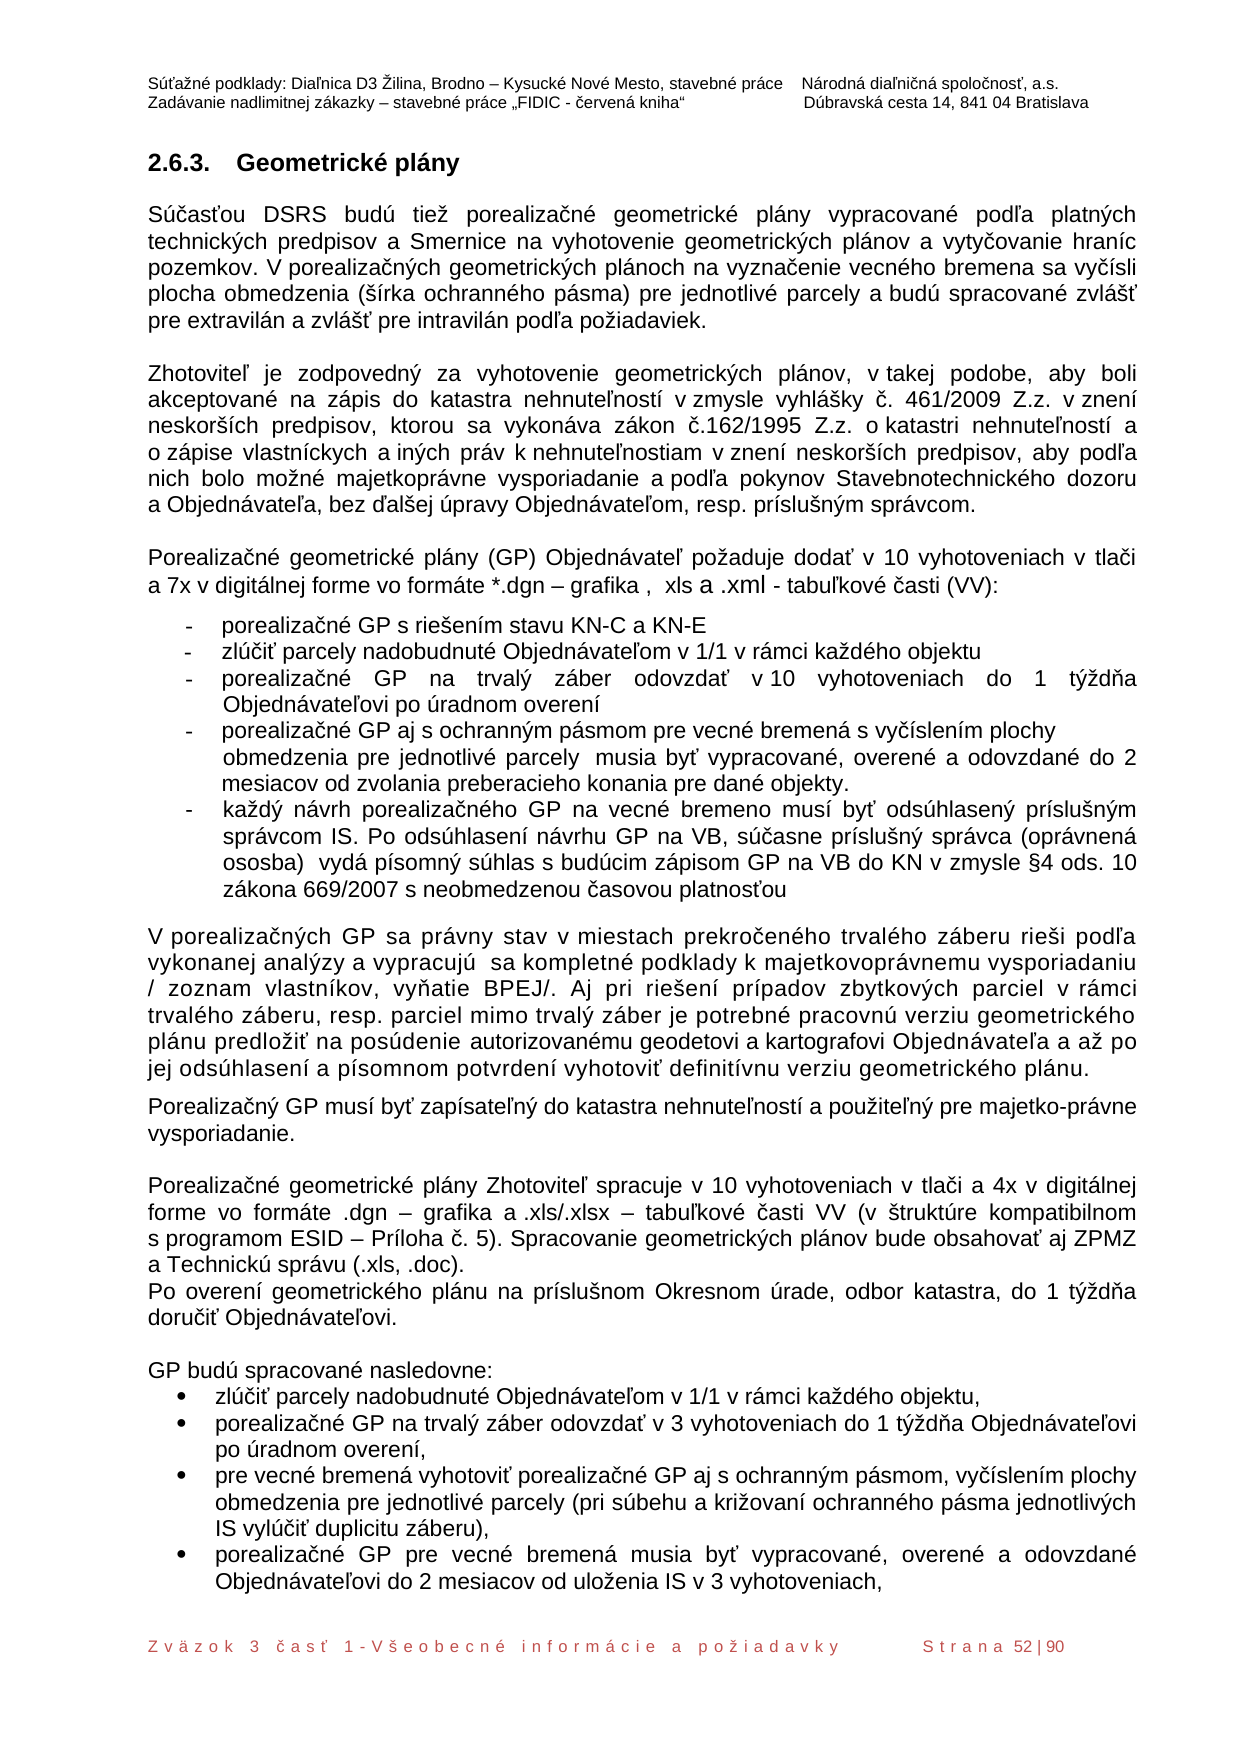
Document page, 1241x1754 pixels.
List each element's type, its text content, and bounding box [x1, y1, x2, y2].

list zlúčiť parcely nadobudnuté Objednávateľom v 1/1 v rámci každého objektu [184, 638, 1137, 664]
list každý návrh porealizačného GP na vecné bremeno musí byť odsúhlasený príslušným správcom IS. Po odsúhlasení návrhu GP na VB, súčasne príslušný správca (oprávnená ososba) vydá písomný súhlas s budúcim zápisom GP na VB do KN v zmysle §4 ods. 10 zákona 669/2007 s neobmedzenou časovou platnosťou [185, 796, 1137, 902]
list porealizačné GP pre vecné bremená musia byť vypracované, overené a odovzdané Objednávateľovi do 2 mesiacov od uloženia IS v 3 vyhotoveniach, [177, 1541, 1137, 1594]
text Zhotoviteľ je zodpovedný za vyhotovenie geometrických plánov, v takej podobe, aby boli akceptované na zápis do katastra nehnuteľností v zmysle vyhlášky č. 461/2009 Z.z. v znení neskorších predpisov, ktorou sa vykonáva zákon č.162/1995 Z.z. o katastri nehnuteľností a o zápise vlastníckych a iných práv k nehnuteľnostiam v znení neskorších predpisov, aby podľa nich bolo možné majetkoprávne vysporiadanie a podľa pokynov Stavebnotechnického dozoru a Objednávateľa, bez ďalšej úpravy Objednávateľom, resp. príslušným správcom. [148, 359, 1137, 518]
list pre vecné bremená vyhotoviť porealizačné GP aj s ochranným pásmom, vyčíslením plochy obmedzenia pre jednotlivé parcely (pri súbehu a križovaní ochranného pásma jednotlivých IS vylúčiť duplicitu záberu), [177, 1462, 1137, 1541]
text V porealizačných GP sa právny stav v miestach prekročeného trvalého záberu rieši podľa vykonanej analýzy a vypracujú sa kompletné podklady k majetkovoprávnemu vysporiadaniu / zoznam vlastníkov, vyňatie BPEJ/. Aj pri riešení prípadov zbytkových parciel v rámci trvalého záberu, resp. parciel mimo trvalý záber je potrebné pracovnú verziu geometrického plánu predložiť na posúdenie autorizovanému geodetovi a kartografovi Objednávateľa a až po jej odsúhlasení a písomnom potvrdení vyhotoviť definitívnu verziu geometrického plánu. [148, 923, 1137, 1081]
text GP budú spracované nasledovne: [148, 1357, 1137, 1383]
subtitle Geometrické plány [148, 148, 1137, 176]
text Porealizačný GP musí byť zapísateľný do katastra nehnuteľností a použiteľný pre majetko-právne vysporiadanie. [148, 1093, 1137, 1146]
list porealizačné GP na trvalý záber odovzdať v 10 vyhotoveniach do 1 týždňa Objednávateľovi po úradnom overení [185, 664, 1137, 717]
text Po overení geometrického plánu na príslušnom Okresnom úrade, odbor katastra, do 1 týždňa doručiť Objednávateľovi. [148, 1278, 1137, 1331]
text obmedzenia pre jednotlivé parcely musia byť vypracované, overené a odovzdané do 2 mesiacov od zvolania preberacieho konania pre dané objekty. [221, 744, 1137, 796]
list porealizačné GP aj s ochranným pásmom pre vecné bremená s vyčíslením plochy [185, 717, 1137, 744]
list porealizačné GP na trvalý záber odovzdať v 3 vyhotoveniach do 1 týždňa Objednávateľovi po úradnom overení, [177, 1409, 1137, 1462]
text Porealizačné geometrické plány (GP) Objednávateľ požaduje dodať v 10 vyhotoveniach v tlači a 7x v digitálnej forme vo formáte *.dgn – grafika , xls a .xml - tabuľkové časti (VV): [148, 544, 1137, 599]
text Porealizačné geometrické plány Zhotoviteľ spracuje v 10 vyhotoveniach v tlači a 4x v digitálnej forme vo formáte .dgn – grafika a .xls/.xlsx – tabuľkové časti VV (v štruktúre kompatibilnom s programom ESID – Príloha č. 5). Spracovanie geometrických plánov bude obsahovať aj ZPMZ a Technickú správu (.xls, .doc). [148, 1172, 1137, 1278]
text Súčasťou DSRS budú tiež porealizačné geometrické plány vypracované podľa platných technických predpisov a Smernice na vyhotovenie geometrických plánov a vytyčovanie hraníc pozemkov. V porealizačných geometrických plánoch na vyznačenie vecného bremena sa vyčísli plocha obmedzenia (šírka ochranného pásma) pre jednotlivé parcely a budú spracované zvlášť pre extravilán a zvlášť pre intravilán podľa požiadaviek. [148, 201, 1137, 333]
list zlúčiť parcely nadobudnuté Objednávateľom v 1/1 v rámci každého objektu, [177, 1383, 1137, 1409]
list porealizačné GP s riešením stavu KN-C a KN-E [185, 612, 1137, 638]
